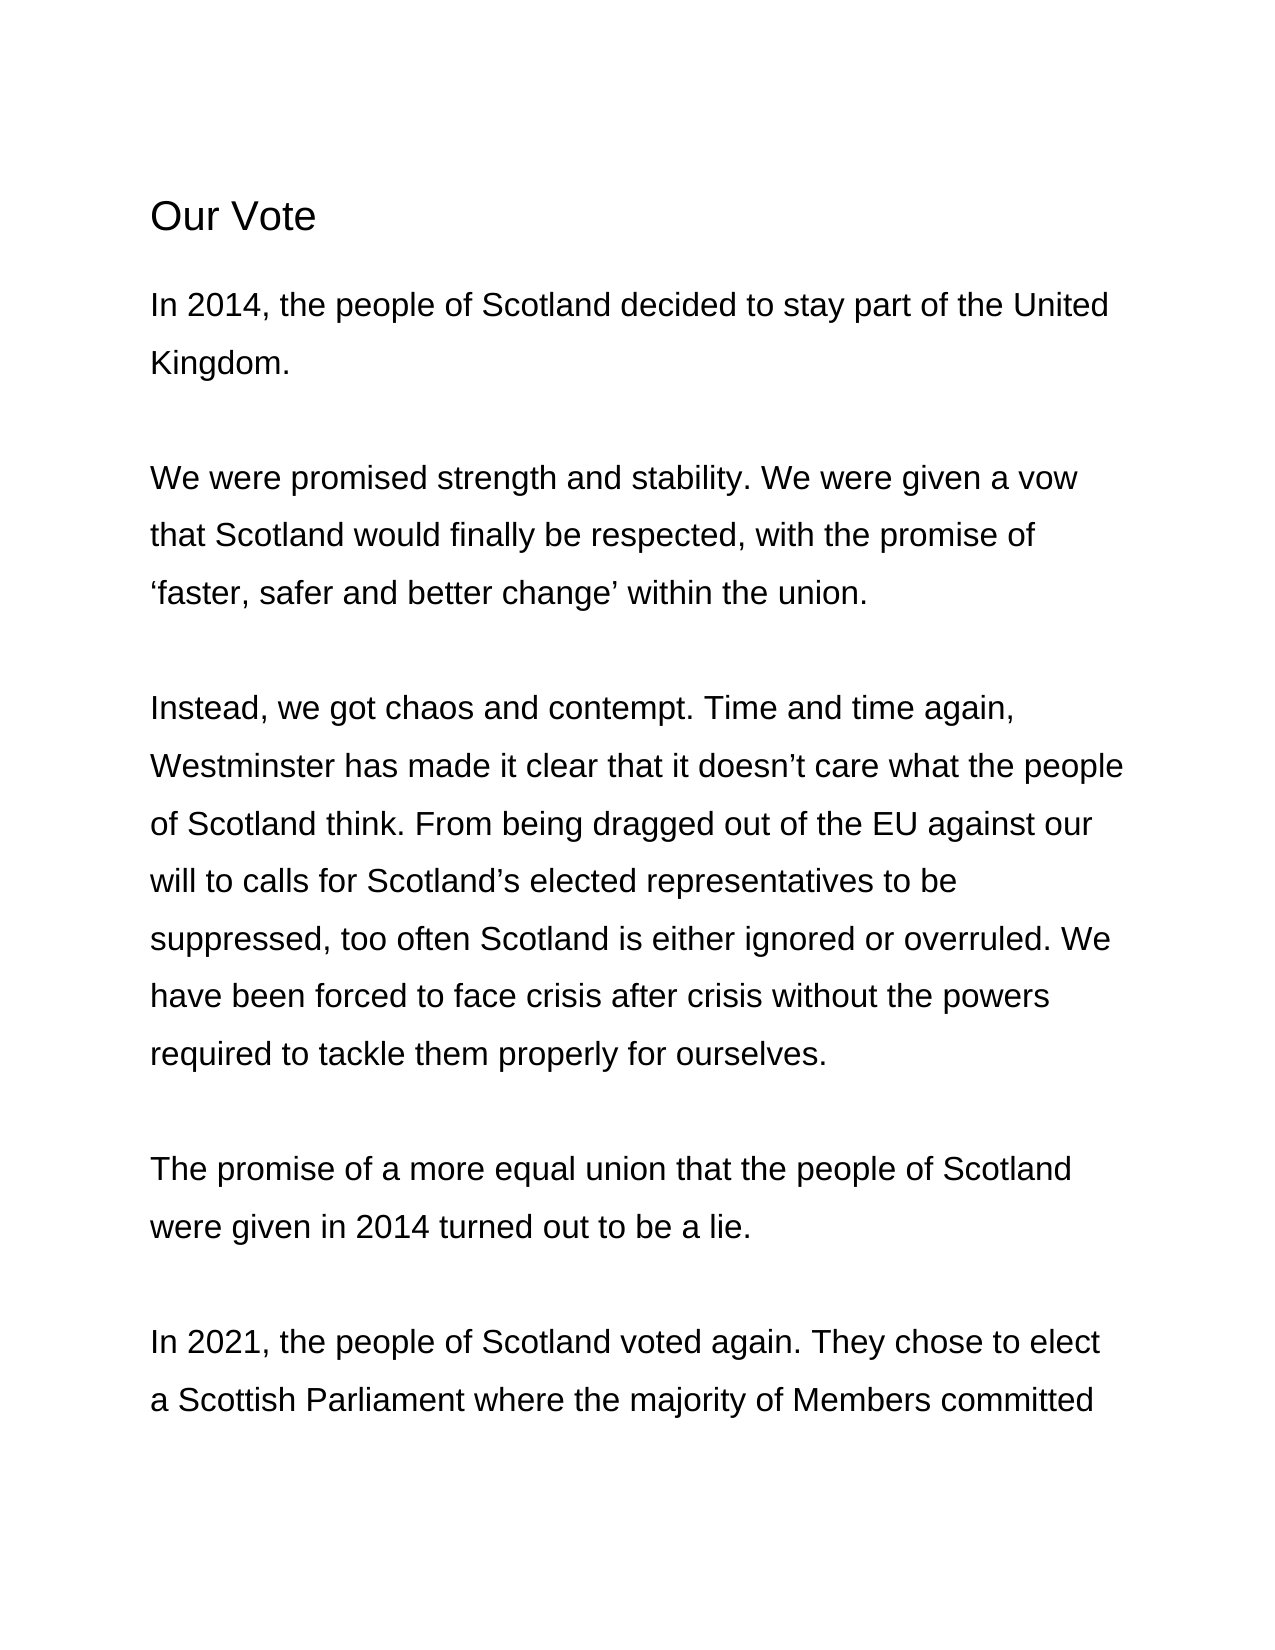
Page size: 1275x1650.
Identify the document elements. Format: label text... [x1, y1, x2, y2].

subtitle Our Vote [150, 192, 1125, 239]
text Instead, we got chaos and contempt. Time and time again, Westminster has made it clear that it doesn’t care what the people of Scotland think. From being dragged out of the EU against our will to calls for Scotland’s elected representatives to be suppressed, too often Scotland is either ignored or overruled. We have been forced to face crisis after crisis without the powers required to tackle them properly for ourselves. [150, 688, 1125, 1072]
text In 2014, the people of Scotland decided to stay part of the United Kingdom. [150, 285, 1125, 381]
text The promise of a more equal union that the people of Scotland were given in 2014 turned out to be a lie. [150, 1149, 1125, 1245]
text We were promised strength and stability. We were given a vow that Scotland would finally be respected, with the promise of ‘faster, safer and better change’ within the union. [150, 458, 1125, 612]
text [150, 1322, 1125, 1418]
